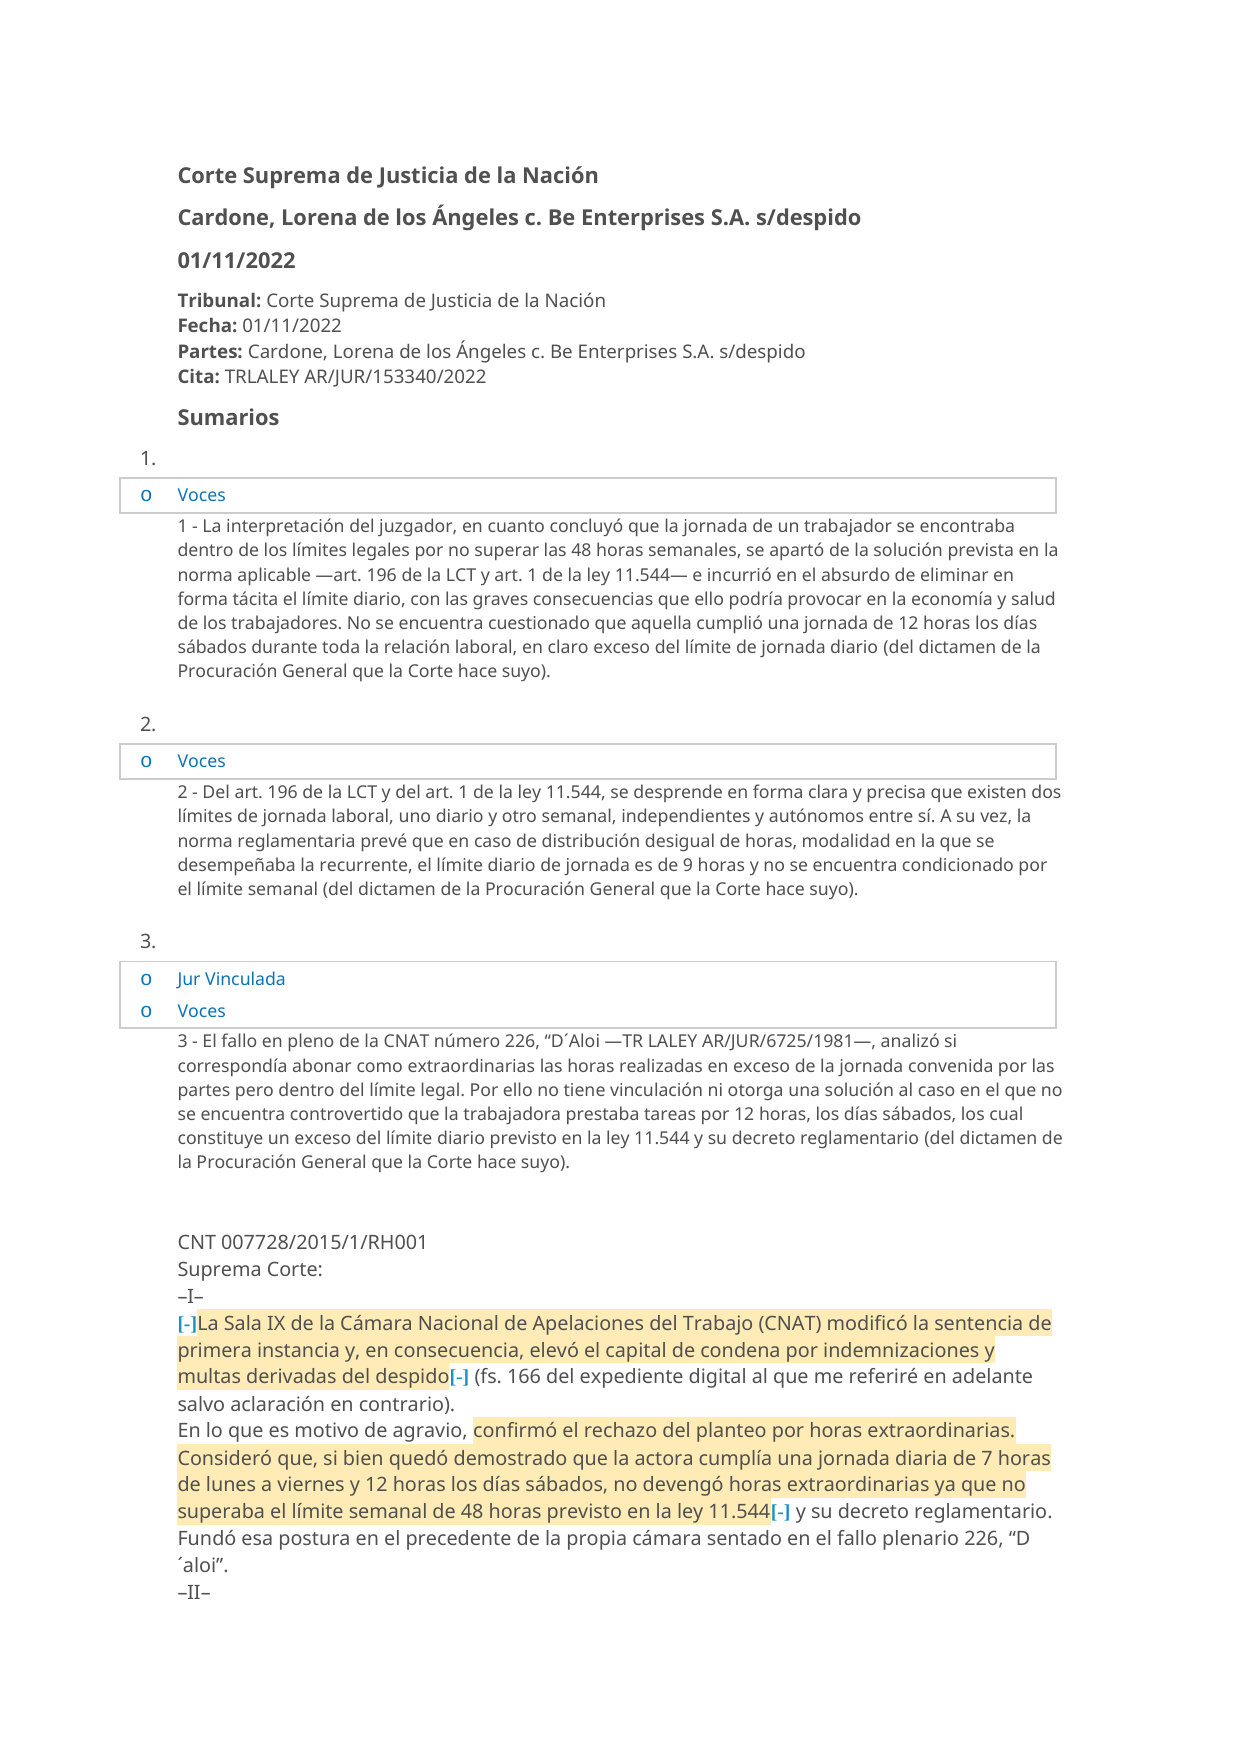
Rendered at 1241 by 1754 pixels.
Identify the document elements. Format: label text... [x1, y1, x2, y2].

text En lo que es motivo de agravio, confirmó el rechazo del planteo por horas extraordinarias. Consideró que, si bien quedó demostrado que la actora cumplía una jornada diaria de 7 horas de lunes a viernes y 12 horas los días sábados, no devengó horas extraordinarias ya que no superaba el límite semanal de 48 horas previsto en la ley 11.544[-] y su decreto reglamentario. Fundó esa postura en el precedente de la propia cámara sentado en el fallo plenario 226, “D´aloi”. [177, 1417, 1063, 1579]
text Tribunal: Corte Suprema de Justicia de la Nación [177, 287, 1063, 312]
text 01/11/2022 [177, 245, 1063, 274]
text 3 - El fallo en pleno de la CNAT número 226, “D´Aloi —TR LALEY AR/JUR/6725/1981—, analizó si correspondía abonar como extraordinarias las horas realizadas en exceso de la jornada convenida por las partes pero dentro del límite legal. Por ello no tiene vinculación ni otorga una solución al caso en el que no se encuentra controvertido que la trabajadora prestaba tareas por 12 horas, los días sábados, los cual constituye un exceso del límite diario previsto en la ley 11.544 y su decreto reglamentario (del dictamen de la Procuración General que la Corte hace suyo). [177, 1029, 1063, 1174]
text 2 - Del art. 196 de la LCT y del art. 1 de la ley 11.544, se desprende en forma clara y precisa que existen dos límites de jornada laboral, uno diario y otro semanal, independientes y autónomos entre sí. A su vez, la norma reglamentaria prevé que en caso de distribución desigual de horas, modalidad en la que se desempeñaba la recurrente, el límite diario de jornada es de 9 horas y no se encuentra condicionado por el límite semanal (del dictamen de la Procuración General que la Corte hace suyo). [177, 780, 1063, 901]
text –I– [177, 1282, 1063, 1309]
text Sumarios [177, 402, 1063, 431]
list Voces [121, 479, 1055, 512]
text [-]La Sala IX de la Cámara Nacional de Apelaciones del Trabajo (CNAT) modificó la sentencia de primera instancia y, en consecuencia, elevó el capital de condena por indemnizaciones y multas derivadas del despido[-] (fs. 166 del expediente digital al que me referiré en adelante salvo aclaración en contrario). [177, 1309, 1063, 1417]
text 1 - La interpretación del juzgador, en cuanto concluyó que la jornada de un trabajador se encontraba dentro de los límites legales por no superar las 48 horas semanales, se apartó de la solución prevista en la norma aplicable —art. 196 de la LCT y art. 1 de la ley 11.544— e incurrió en el absurdo de eliminar en forma tácita el límite diario, con las graves consecuencias que ello podría provocar en la economía y salud de los trabajadores. No se encuentra cuestionado que aquella cumplió una jornada de 12 horas los días sábados durante toda la relación laboral, en claro exceso del límite de jornada diario (del dictamen de la Procuración General que la Corte hace suyo). [177, 514, 1063, 683]
text Cita: TRLALEY AR/JUR/153340/2022 [177, 363, 1063, 389]
text –II– [177, 1579, 1063, 1606]
list Jur Vinculada [121, 962, 1055, 992]
text Corte Suprema de Justicia de la Nación [177, 160, 1063, 190]
text Partes: Cardone, Lorena de los Ángeles c. Be Enterprises S.A. s/despido [177, 338, 1063, 363]
text Suprema Corte: [177, 1255, 1063, 1282]
text Cardone, Lorena de los Ángeles c. Be Enterprises S.A. s/despido [177, 202, 1063, 232]
text Fecha: 01/11/2022 [177, 312, 1063, 338]
list Voces [121, 745, 1055, 778]
text CNT 007728/2015/1/RH001 [177, 1228, 1063, 1255]
list Voces [121, 992, 1055, 1027]
